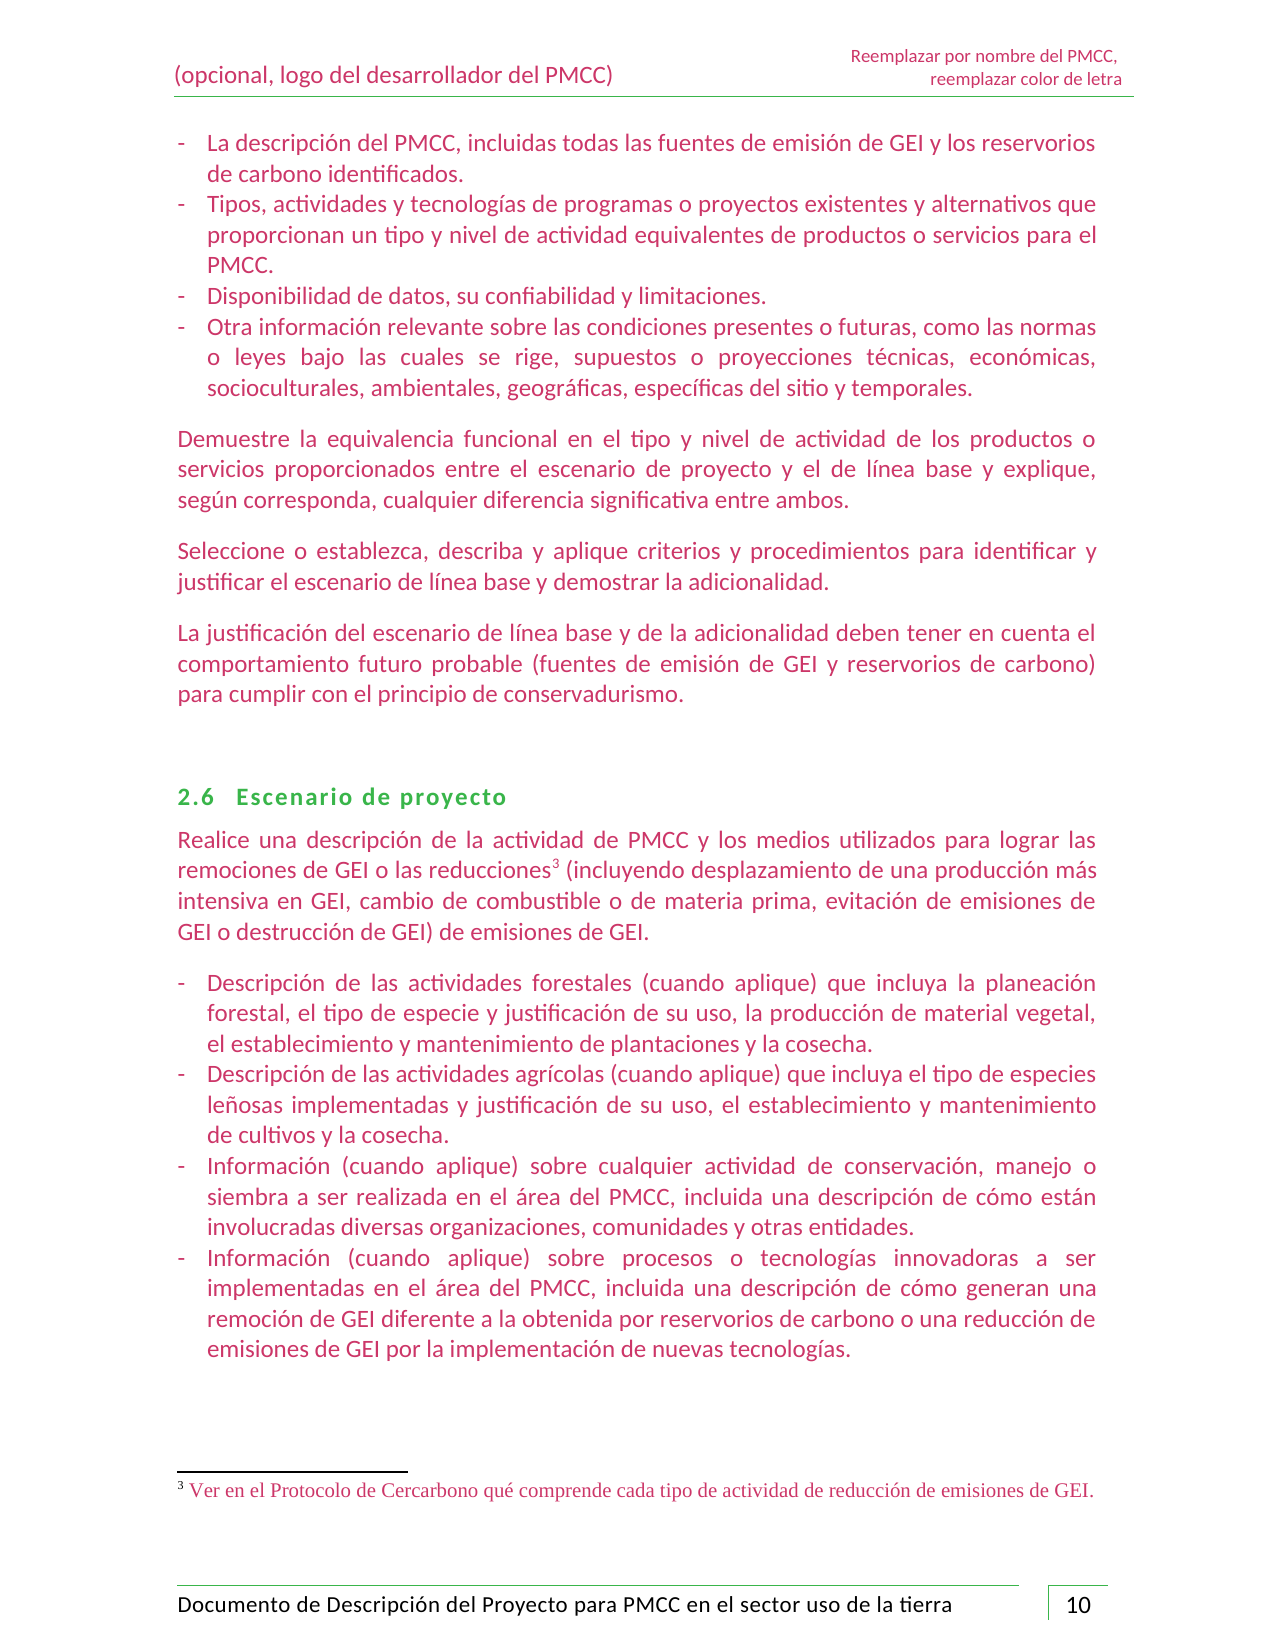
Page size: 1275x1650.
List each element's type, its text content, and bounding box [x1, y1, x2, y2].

list Información (cuando aplique) sobre cualquier actividad de conservación, manejo o siembra a ser realizada en el área del PMCC, incluida una descripción de cómo están involucradas diversas organizaciones, comunidades y otras entidades. [177, 1150, 1098, 1242]
list Descripción de las actividades forestales (cuando aplique) que incluya la planeación forestal, el tipo de especie y justificación de su uso, la producción de material vegetal, el establecimiento y mantenimiento de plantaciones y la cosecha. [177, 967, 1098, 1059]
text Escenario de proyecto [177, 781, 1098, 812]
list Información (cuando aplique) sobre procesos o tecnologías innovadoras a ser implementadas en el área del PMCC, incluida una descripción de cómo generan una remoción de GEI diferente a la obtenida por reservorios de carbono o una reducción de emisiones de GEI por la implementación de nuevas tecnologías. [177, 1242, 1098, 1364]
text Realice una descripción de la actividad de PMCC y los medios utilizados para lograr las remociones de GEI o las reducciones (incluyendo desplazamiento de una producción más intensiva en GEI, cambio de combustible o de materia prima, evitación de emisiones de GEI o destrucción de GEI) de emisiones de GEI. [177, 824, 1098, 946]
list Tipos, actividades y tecnologías de programas o proyectos existentes y alternativos que proporcionan un tipo y nivel de actividad equivalentes de productos o servicios para el PMCC. [177, 189, 1098, 280]
text Demuestre la equivalencia funcional en el tipo y nivel de actividad de los productos o servicios proporcionados entre el escenario de proyecto y el de línea base y explique, según corresponda, cualquier diferencia significativa entre ambos. [177, 423, 1098, 515]
text Seleccione o establezca, describa y aplique criterios y procedimientos para identificar y justificar el escenario de línea base y demostrar la adicionalidad. [177, 536, 1098, 597]
list La descripción del PMCC, incluidas todas las fuentes de emisión de GEI y los reservorios de carbono identificados. [177, 128, 1098, 189]
list Disponibilidad de datos, su confiabilidad y limitaciones. [177, 280, 1098, 311]
list Descripción de las actividades agrícolas (cuando aplique) que incluya el tipo de especies leñosas implementadas y justificación de su uso, el establecimiento y mantenimiento de cultivos y la cosecha. [177, 1059, 1098, 1150]
text La justificación del escenario de línea base y de la adicionalidad deben tener en cuenta el comportamiento futuro probable (fuentes de emisión de GEI y reservorios de carbono) para cumplir con el principio de conservadurismo. [177, 617, 1098, 709]
list Otra información relevante sobre las condiciones presentes o futuras, como las normas o leyes bajo las cuales se rige, supuestos o proyecciones técnicas, económicas, socioculturales, ambientales, geográficas, específicas del sitio y temporales. [177, 311, 1098, 402]
